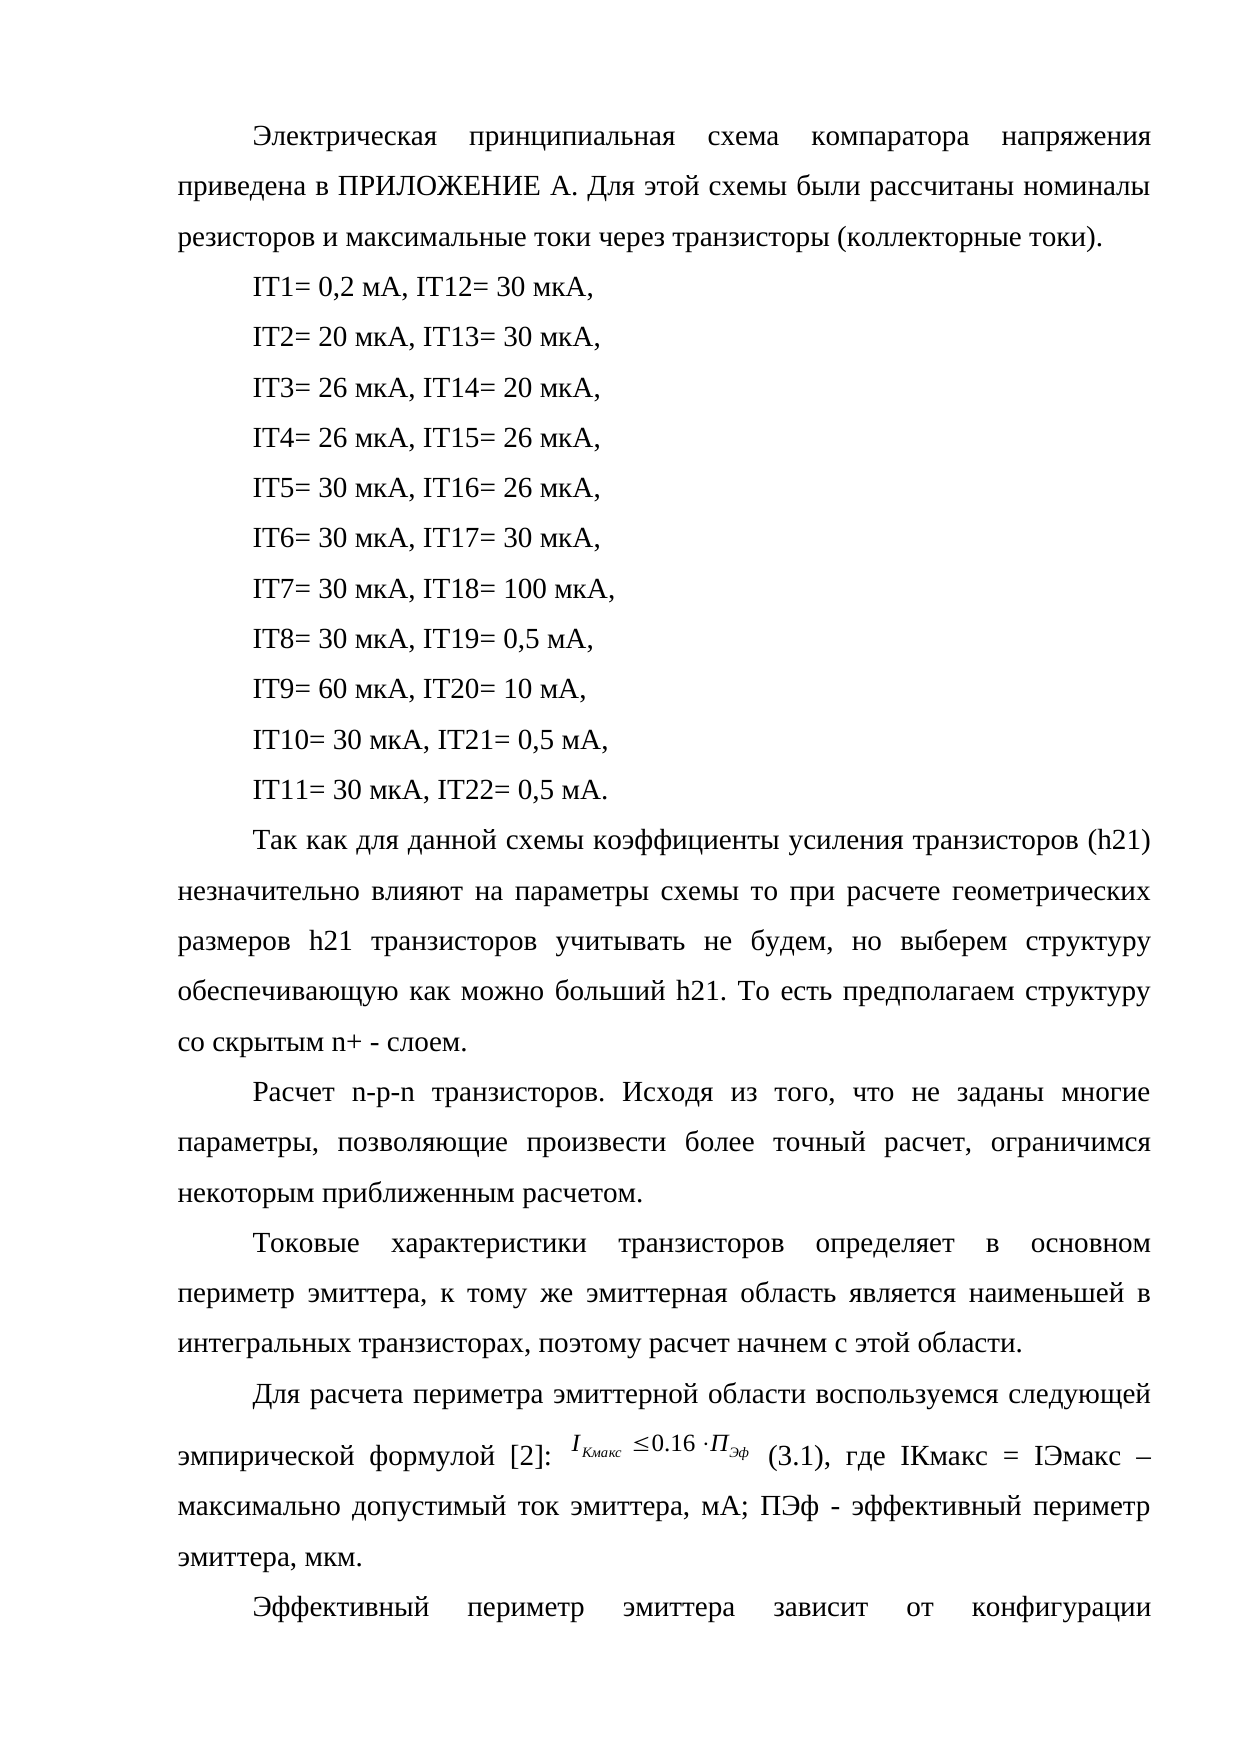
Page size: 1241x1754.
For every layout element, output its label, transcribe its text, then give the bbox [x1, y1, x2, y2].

text IT6= 30 мкА, IT17= 30 мкА, [177, 521, 1152, 554]
text IT4= 26 мкА, IT15= 26 мкА, [177, 420, 1152, 453]
text Так как для данной схемы коэффициенты усиления транзисторов (h21) незначительно влияют на параметры схемы то при расчете геометрических размеров h21 транзисторов учитывать не будем, но выберем структуру обеспечивающую как можно больший h21. То есть предполагаем структуру со скрытым n+ - слоем. [177, 822, 1152, 1057]
text Электрическая принципиальная схема компаратора напряжения приведена в ПРИЛОЖЕНИЕ А. Для этой схемы были рассчитаны номиналы резисторов и максимальные токи через транзисторы (коллекторные токи). [177, 118, 1152, 252]
text Для расчета периметра эмиттерной области воспользуемся следующей эмпирической формулой [2]: (3.1), где IКмакс = IЭмакс –максимально допустимый ток эмиттера, мА; ПЭф - эффективный периметр эмиттера, мкм. [177, 1376, 1152, 1572]
text Расчет n-p-n транзисторов. Исходя из того, что не заданы многие параметры, позволяющие произвести более точный расчет, ограничимся некоторым приближенным расчетом. [177, 1074, 1152, 1208]
text IT3= 26 мкА, IT14= 20 мкА, [177, 370, 1152, 403]
text IT8= 30 мкА, IT19= 0,5 мА, [177, 621, 1152, 655]
text IT5= 30 мкА, IT16= 26 мкА, [177, 470, 1152, 504]
text IT9= 60 мкА, IT20= 10 мА, [177, 672, 1152, 705]
text Токовые характеристики транзисторов определяет в основном периметр эмиттера, к тому же эмиттерная область является наименьшей в интегральных транзисторах, поэтому расчет начнем с этой области. [177, 1225, 1152, 1359]
text IT7= 30 мкА, IT18= 100 мкА, [177, 571, 1152, 604]
text IT1= 0,2 мА, IT12= 30 мкА, [177, 269, 1152, 303]
text IT11= 30 мкА, IT22= 0,5 мА. [177, 772, 1152, 806]
text IT10= 30 мкА, IT21= 0,5 мА, [177, 722, 1152, 755]
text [177, 1589, 1152, 1623]
text IT2= 20 мкА, IT13= 30 мкА, [177, 319, 1152, 353]
